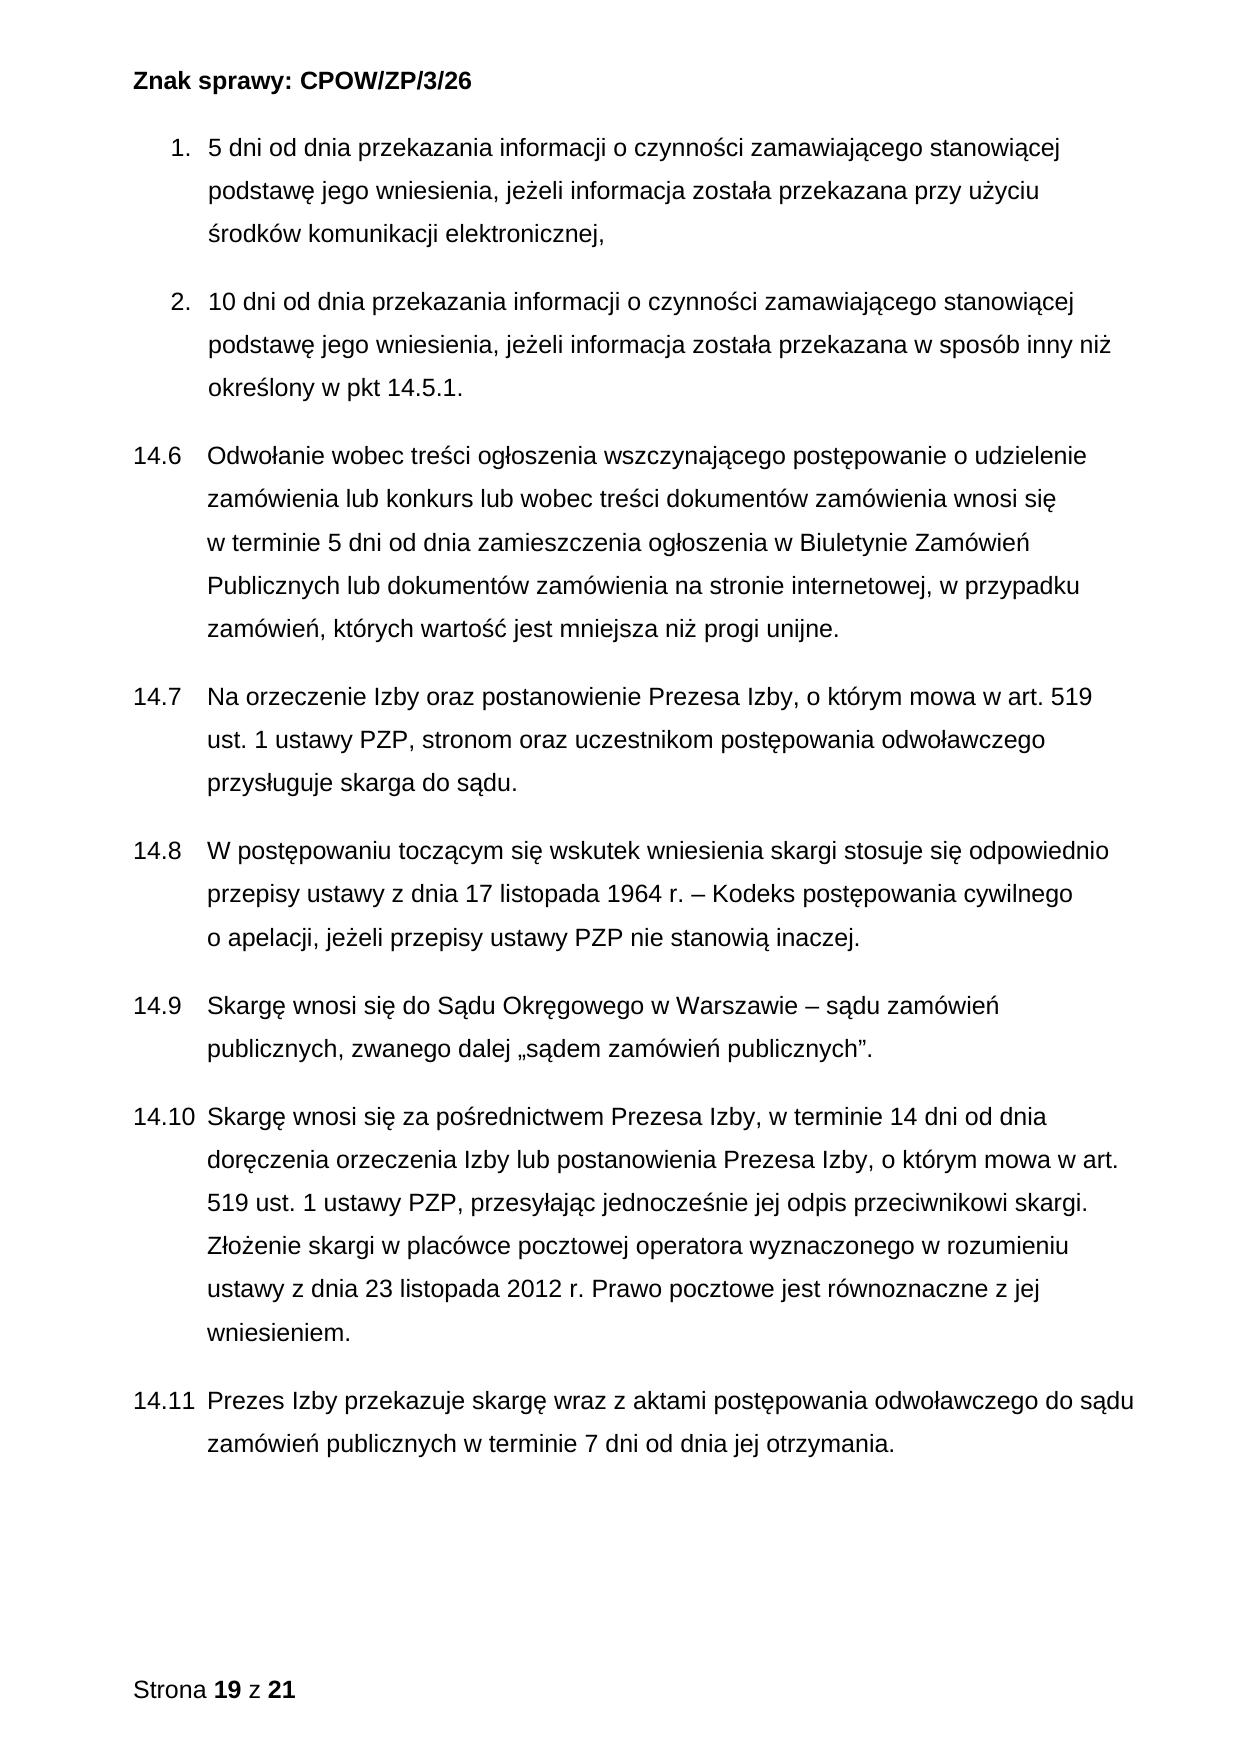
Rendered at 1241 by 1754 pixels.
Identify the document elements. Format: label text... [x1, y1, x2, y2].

list 10 dni od dnia przekazania informacji o czynności zamawiającego stanowiącej podstawę jego wniesienia, jeżeli informacja została przekazana w sposób inny niż określony w pkt 14.5.1. [170, 287, 1140, 402]
list Odwołanie wobec treści ogłoszenia wszczynającego postępowanie o udzielenie zamówienia lub konkurs lub wobec treści dokumentów zamówienia wnosi się w terminie 5 dni od dnia zamieszczenia ogłoszenia w Biuletynie Zamówień Publicznych lub dokumentów zamówienia na stronie internetowej, w przypadku zamówień, których wartość jest mniejsza niż progi unijne. [133, 441, 1140, 643]
list Skargę wnosi się za pośrednictwem Prezesa Izby, w terminie 14 dni od dnia doręczenia orzeczenia Izby lub postanowienia Prezesa Izby, o którym mowa w art. 519 ust. 1 ustawy PZP, przesyłając jednocześnie jej odpis przeciwnikowi skargi. Złożenie skargi w placówce pocztowej operatora wyznaczonego w rozumieniu ustawy z dnia 23 listopada 2012 r. Prawo pocztowe jest równoznaczne z jej wniesieniem. [133, 1102, 1140, 1346]
list Prezes Izby przekazuje skargę wraz z aktami postępowania odwoławczego do sądu zamówień publicznych w terminie 7 dni od dnia jej otrzymania. [133, 1386, 1140, 1458]
list Na orzeczenie Izby oraz postanowienie Prezesa Izby, o którym mowa w art. 519 ust. 1 ustawy PZP, stronom oraz uczestnikom postępowania odwoławczego przysługuje skarga do sądu. [133, 682, 1140, 797]
list 5 dni od dnia przekazania informacji o czynności zamawiającego stanowiącej podstawę jego wniesienia, jeżeli informacja została przekazana przy użyciu środków komunikacji elektronicznej, [170, 133, 1140, 248]
list W postępowaniu toczącym się wskutek wniesienia skargi stosuje się odpowiednio przepisy ustawy z dnia 17 listopada 1964 r. – Kodeks postępowania cywilnego o apelacji, jeżeli przepisy ustawy PZP nie stanowią inaczej. [133, 836, 1140, 951]
list Skargę wnosi się do Sądu Okręgowego w Warszawie – sądu zamówień publicznych, zwanego dalej „sądem zamówień publicznych”. [133, 991, 1140, 1063]
